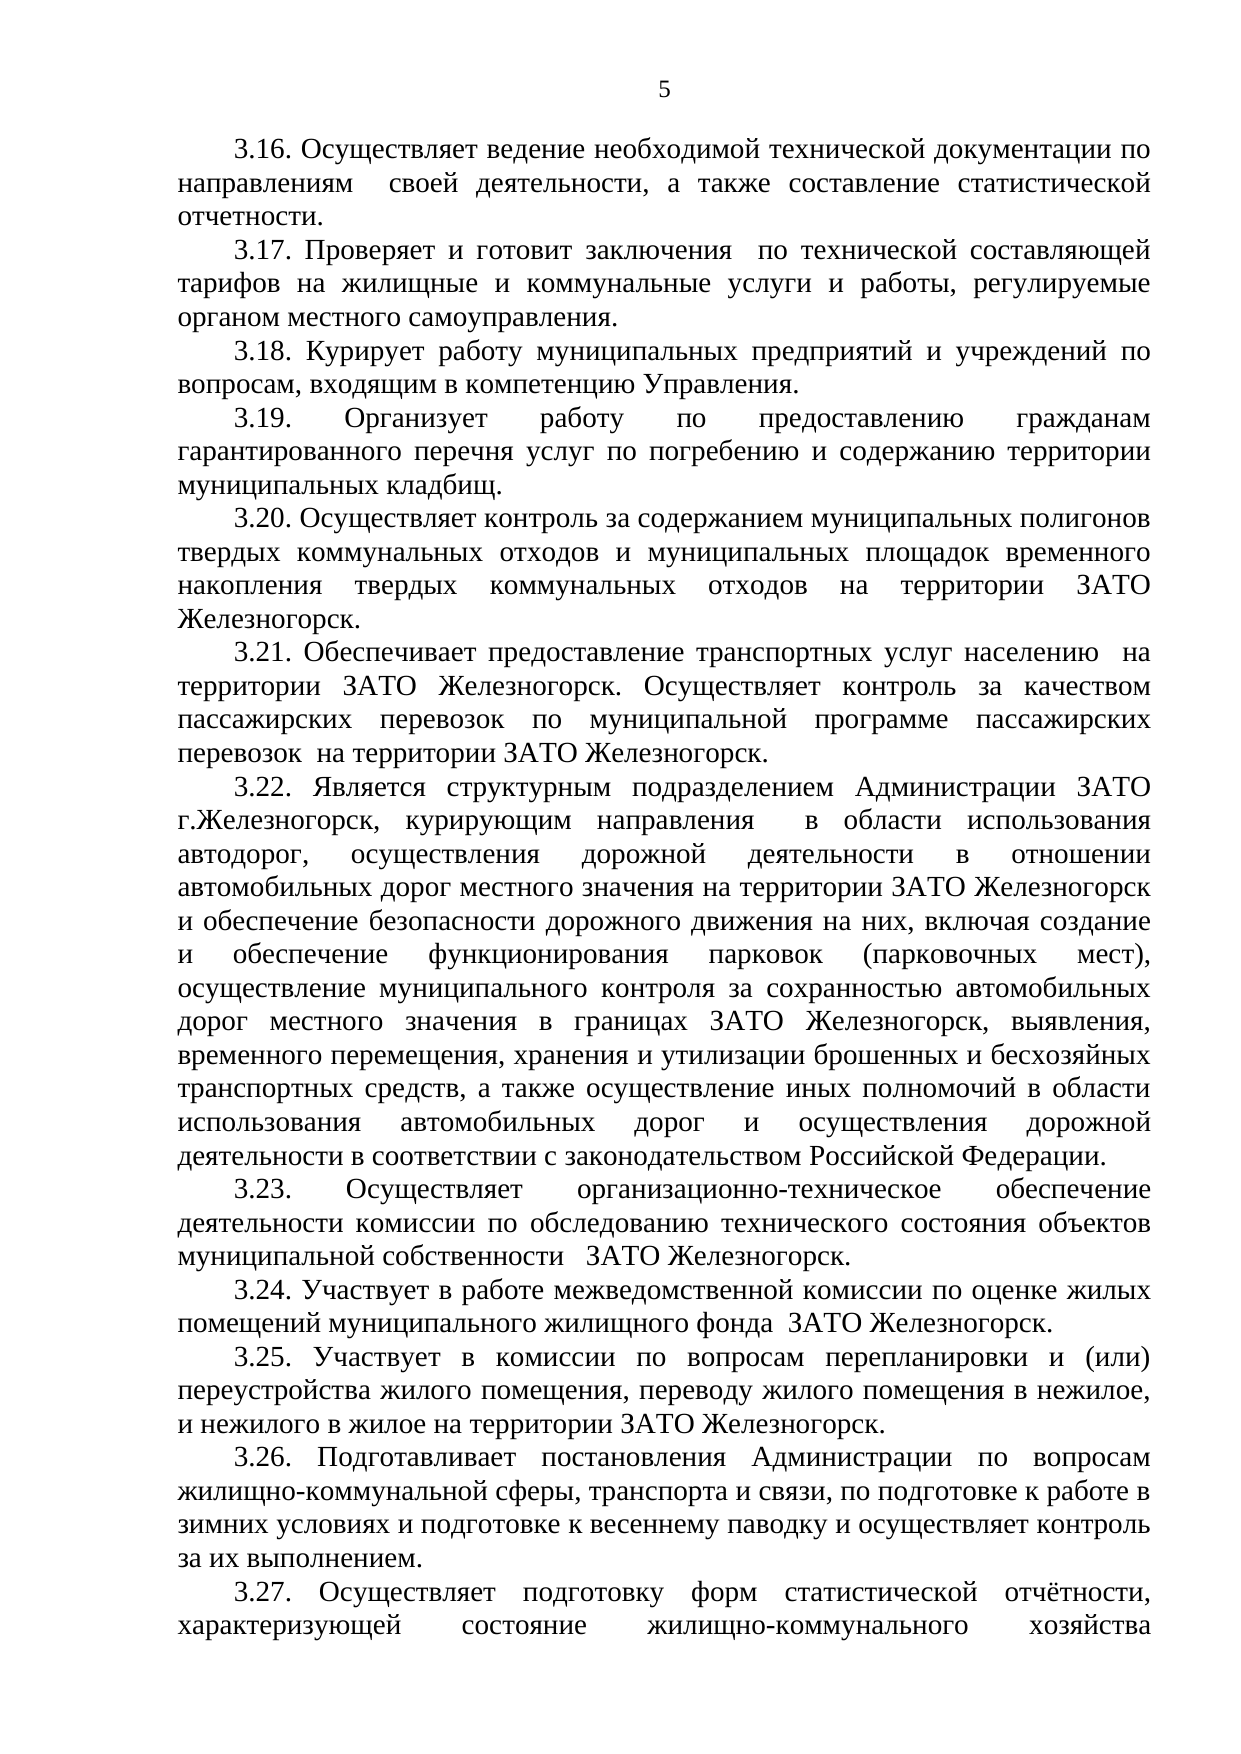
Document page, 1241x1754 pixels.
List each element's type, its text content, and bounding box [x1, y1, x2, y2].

text 3.25. Участвует в комиссии по вопросам перепланировки и (или) переустройства жилого помещения, переводу жилого помещения в нежилое, и нежилого в жилое на территории ЗАТО Железногорск. [177, 1339, 1152, 1439]
text 3.19. Организует работу по предоставлению гражданам гарантированного перечня услуг по погребению и содержанию территории муниципальных кладбищ. [177, 400, 1152, 500]
text 3.23. Осуществляет организационно-техническое обеспечение деятельности комиссии по обследованию технического состояния объектов муниципальной собственности ЗАТО Железногорск. [177, 1171, 1152, 1272]
text 3.21. Обеспечивает предоставление транспортных услуг населению на территории ЗАТО Железногорск. Осуществляет контроль за качеством пассажирских перевозок по муниципальной программе пассажирских перевозок на территории ЗАТО Железногорск. [177, 634, 1152, 769]
text 3.18. Курирует работу муниципальных предприятий и учреждений по вопросам, входящим в компетенцию Управления. [177, 333, 1152, 400]
text 3.22. Является структурным подразделением Администрации ЗАТО г.Железногорск, курирующим направления в области использования автодорог, осуществления дорожной деятельности в отношении автомобильных дорог местного значения на территории ЗАТО Железногорск и обеспечение безопасности дорожного движения на них, включая создание и обеспечение функционирования парковок (парковочных мест), осуществление муниципального контроля за сохранностью автомобильных дорог местного значения в границах ЗАТО Железногорск, выявления, временного перемещения, хранения и утилизации брошенных и бесхозяйных транспортных средств, а также осуществление иных полномочий в области использования автомобильных дорог и осуществления дорожной деятельности в соответствии с законодательством Российской Федерации. [177, 769, 1152, 1171]
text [177, 1574, 1152, 1641]
text 3.20. Осуществляет контроль за содержанием муниципальных полигонов твердых коммунальных отходов и муниципальных площадок временного накопления твердых коммунальных отходов на территории ЗАТО Железногорск. [177, 500, 1152, 634]
text 3.26. Подготавливает постановления Администрации по вопросам жилищно-коммунальной сферы, транспорта и связи, по подготовке к работе в зимних условиях и подготовке к весеннему паводку и осуществляет контроль за их выполнением. [177, 1439, 1152, 1574]
text 3.16. Осуществляет ведение необходимой технической документации по направлениям своей деятельности, а также составление статистической отчетности. [177, 131, 1152, 232]
text 3.17. Проверяет и готовит заключения по технической составляющей тарифов на жилищные и коммунальные услуги и работы, регулируемые органом местного самоуправления. [177, 232, 1152, 333]
text 3.24. Участвует в работе межведомственной комиссии по оценке жилых помещений муниципального жилищного фонда ЗАТО Железногорск. [177, 1272, 1152, 1339]
